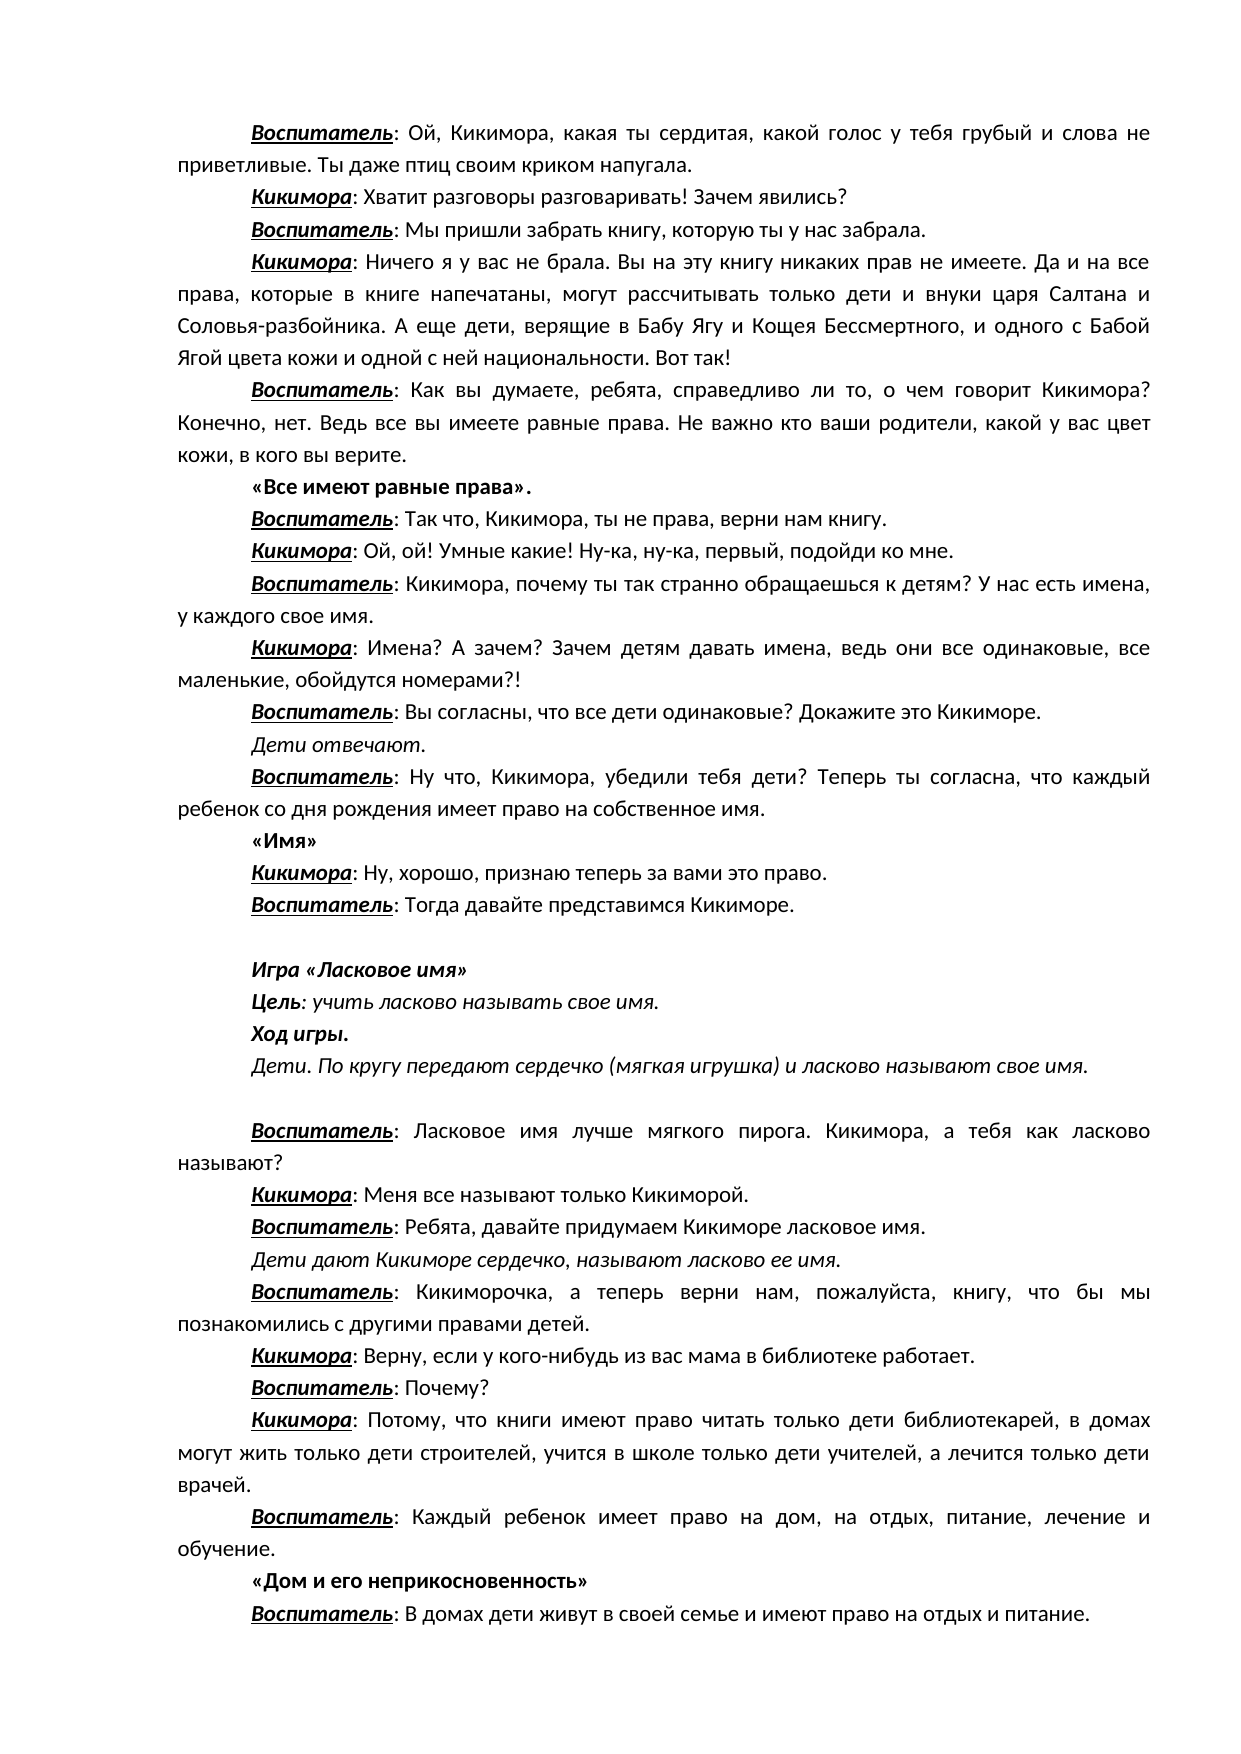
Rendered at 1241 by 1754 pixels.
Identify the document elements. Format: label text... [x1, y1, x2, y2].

text Кикимора: Ничего я у вас не брала. Вы на эту книгу никаких прав не имеете. Да и на все права, которые в книге напечатаны, могут рассчитывать только дети и внуки царя Салтана и Соловья-разбойника. А еще дети, верящие в Бабу Ягу и Кощея Бессмертного, и одного с Бабой Ягой цвета кожи и одной с ней национальности. Вот так! [177, 247, 1152, 371]
text Дети дают Кикиморе сердечко, называют ласково ее имя. [177, 1245, 1152, 1273]
text Воспитатель: Как вы думаете, ребята, справедливо ли то, о чем говорит Кикимора? Конечно, нет. Ведь все вы имеете равные права. Не важно кто ваши родители, какой у вас цвет кожи, в кого вы верите. [177, 376, 1152, 468]
text Воспитатель: В домах дети живут в своей семье и имеют право на отдых и питание. [177, 1599, 1152, 1627]
text Кикимора: Имена? А зачем? Зачем детям давать имена, ведь они все одинаковые, все маленькие, обойдутся номерами?! [177, 633, 1152, 693]
text Цель: учить ласково называть свое имя. [177, 987, 1152, 1015]
text Кикимора: Меня все называют только Кикиморой. [177, 1180, 1152, 1208]
text Кикимора: Ой, ой! Умные какие! Ну-ка, ну-ка, первый, подойди ко мне. [177, 537, 1152, 564]
text Воспитатель: Так что, Кикимора, ты не права, верни нам книгу. [177, 504, 1152, 532]
text Дети. По кругу передают сердечко (мягкая игрушка) и ласково называют свое имя. [177, 1052, 1152, 1079]
text Воспитатель: Кикиморочка, а теперь верни нам, пожалуйста, книгу, что бы мы познакомились с другими правами детей. [177, 1277, 1152, 1337]
text Воспитатель: Мы пришли забрать книгу, которую ты у нас забрала. [177, 215, 1152, 243]
text «Все имеют равные права». [177, 472, 1152, 500]
text Игра «Ласковое имя» [177, 955, 1152, 983]
text Воспитатель: Ребята, давайте придумаем Кикиморе ласковое имя. [177, 1212, 1152, 1241]
text Воспитатель: Тогда давайте представимся Кикиморе. [177, 891, 1152, 919]
text Кикимора: Хватит разговоры разговаривать! Зачем явились? [177, 182, 1152, 211]
text Воспитатель: Почему? [177, 1373, 1152, 1401]
text «Дом и его неприкосновенность» [177, 1567, 1152, 1594]
text Воспитатель: Каждый ребенок имеет право на дом, на отдых, питание, лечение и обучение. [177, 1502, 1152, 1562]
text Воспитатель: Ой, Кикимора, какая ты сердитая, какой голос у тебя грубый и слова не приветливые. Ты даже птиц своим криком напугала. [177, 118, 1152, 178]
text Воспитатель: Кикимора, почему ты так странно обращаешься к детям? У нас есть имена, у каждого свое имя. [177, 569, 1152, 629]
text Дети отвечают. [177, 730, 1152, 758]
text Воспитатель: Ну что, Кикимора, убедили тебя дети? Теперь ты согласна, что каждый ребенок со дня рождения имеет право на собственное имя. [177, 762, 1152, 822]
text Воспитатель: Ласковое имя лучше мягкого пирога. Кикимора, а тебя как ласково называют? [177, 1116, 1152, 1176]
text Кикимора: Ну, хорошо, признаю теперь за вами это право. [177, 858, 1152, 886]
text Воспитатель: Вы согласны, что все дети одинаковые? Докажите это Кикиморе. [177, 697, 1152, 726]
text Ход игры. [177, 1019, 1152, 1047]
text «Имя» [177, 826, 1152, 854]
text Кикимора: Верну, если у кого-нибудь из вас мама в библиотеке работает. [177, 1341, 1152, 1369]
text Кикимора: Потому, что книги имеют право читать только дети библиотекарей, в домах могут жить только дети строителей, учится в школе только дети учителей, а лечится только дети врачей. [177, 1406, 1152, 1498]
